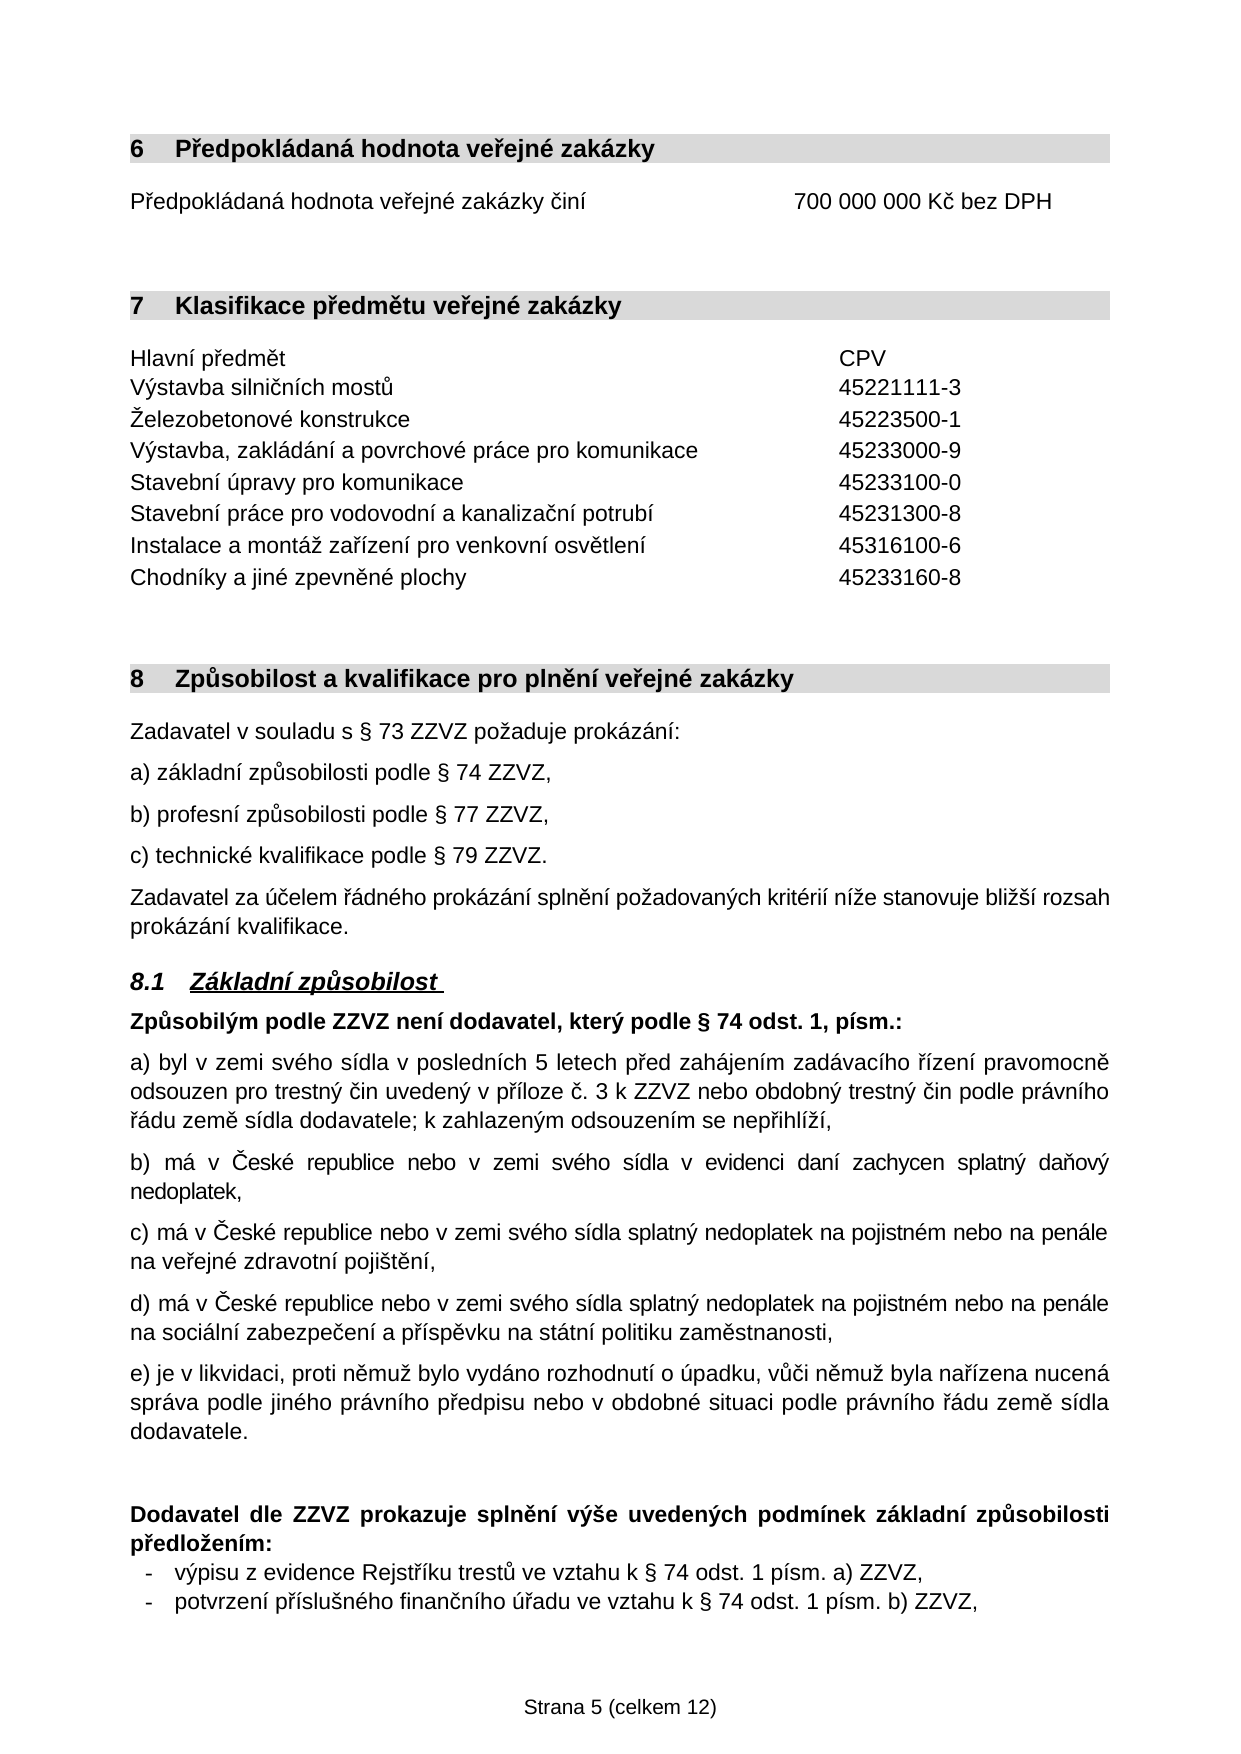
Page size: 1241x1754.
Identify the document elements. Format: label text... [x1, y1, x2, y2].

text c) technické kvalifikace podle § 79 ZZVZ. [130, 842, 1110, 868]
text Stavební práce pro vodovodní a kanalizační potrubí 45231300-8 [130, 500, 1110, 527]
text Zadavatel za účelem řádného prokázání splnění požadovaných kritérií níže stanovuje bližší rozsah prokázání kvalifikace. [130, 884, 1110, 939]
text Způsobilým podle ZZVZ není dodavatel, který podle § 74 odst. 1, písm.: [130, 1008, 1110, 1034]
subtitle Základní způsobilost [130, 967, 1110, 995]
text Dodavatel dle ZZVZ prokazuje splnění výše uvedených podmínek základní způsobilosti předložením: [130, 1501, 1110, 1556]
text Výstavba, zakládání a povrchové práce pro komunikace 45233000-9 [130, 437, 1110, 463]
text e) je v likvidaci, proti němuž bylo vydáno rozhodnutí o úpadku, vůči němuž byla nařízena nucená správa podle jiného právního předpisu nebo v obdobné situaci podle právního řádu země sídla dodavatele. [130, 1360, 1110, 1444]
subtitle Klasifikace předmětu veřejné zakázky [130, 291, 1110, 320]
text c) má v České republice nebo v zemi svého sídla splatný nedoplatek na pojistném nebo na penále na veřejné zdravotní pojištění, [130, 1219, 1110, 1274]
text Instalace a montáž zařízení pro venkovní osvětlení 45316100-6 [130, 532, 1110, 558]
text a) základní způsobilosti podle § 74 ZZVZ, [130, 759, 1110, 786]
text d) má v České republice nebo v zemi svého sídla splatný nedoplatek na pojistném nebo na penále na sociální zabezpečení a příspěvku na státní politiku zaměstnanosti, [130, 1289, 1110, 1345]
text b) profesní způsobilosti podle § 77 ZZVZ, [130, 801, 1110, 827]
text Železobetonové konstrukce 45223500-1 [130, 406, 1110, 432]
subtitle Způsobilost a kvalifikace pro plnění veřejné zakázky [130, 664, 1110, 693]
text a) byl v zemi svého sídla v posledních 5 letech před zahájením zadávacího řízení pravomocně odsouzen pro trestný čin uvedený v příloze č. 3 k ZZVZ nebo obdobný trestný čin podle právního řádu země sídla dodavatele; k zahlazeným odsouzením se nepřihlíží, [130, 1049, 1110, 1133]
subtitle Předpokládaná hodnota veřejné zakázky [130, 134, 1110, 163]
text Předpokládaná hodnota veřejné zakázky činí 700 000 000 Kč bez DPH [130, 188, 1110, 214]
text Výstavba silničních mostů 45221111-3 [130, 374, 1110, 400]
text Zadavatel v souladu s § 73 ZZVZ požaduje prokázání: [130, 718, 1110, 744]
list potvrzení příslušného finančního úřadu ve vztahu k § 74 odst. 1 písm. b) ZZVZ, [145, 1588, 1110, 1614]
text b) má v České republice nebo v zemi svého sídla v evidenci daní zachycen splatný daňový nedoplatek, [130, 1149, 1110, 1204]
text Stavební úpravy pro komunikace 45233100-0 [130, 469, 1110, 495]
text Hlavní předmět CPV [130, 345, 1110, 371]
text Chodníky a jiné zpevněné plochy 45233160-8 [130, 563, 1110, 590]
list výpisu z evidence Rejstříku trestů ve vztahu k § 74 odst. 1 písm. a) ZZVZ, [145, 1559, 1110, 1585]
